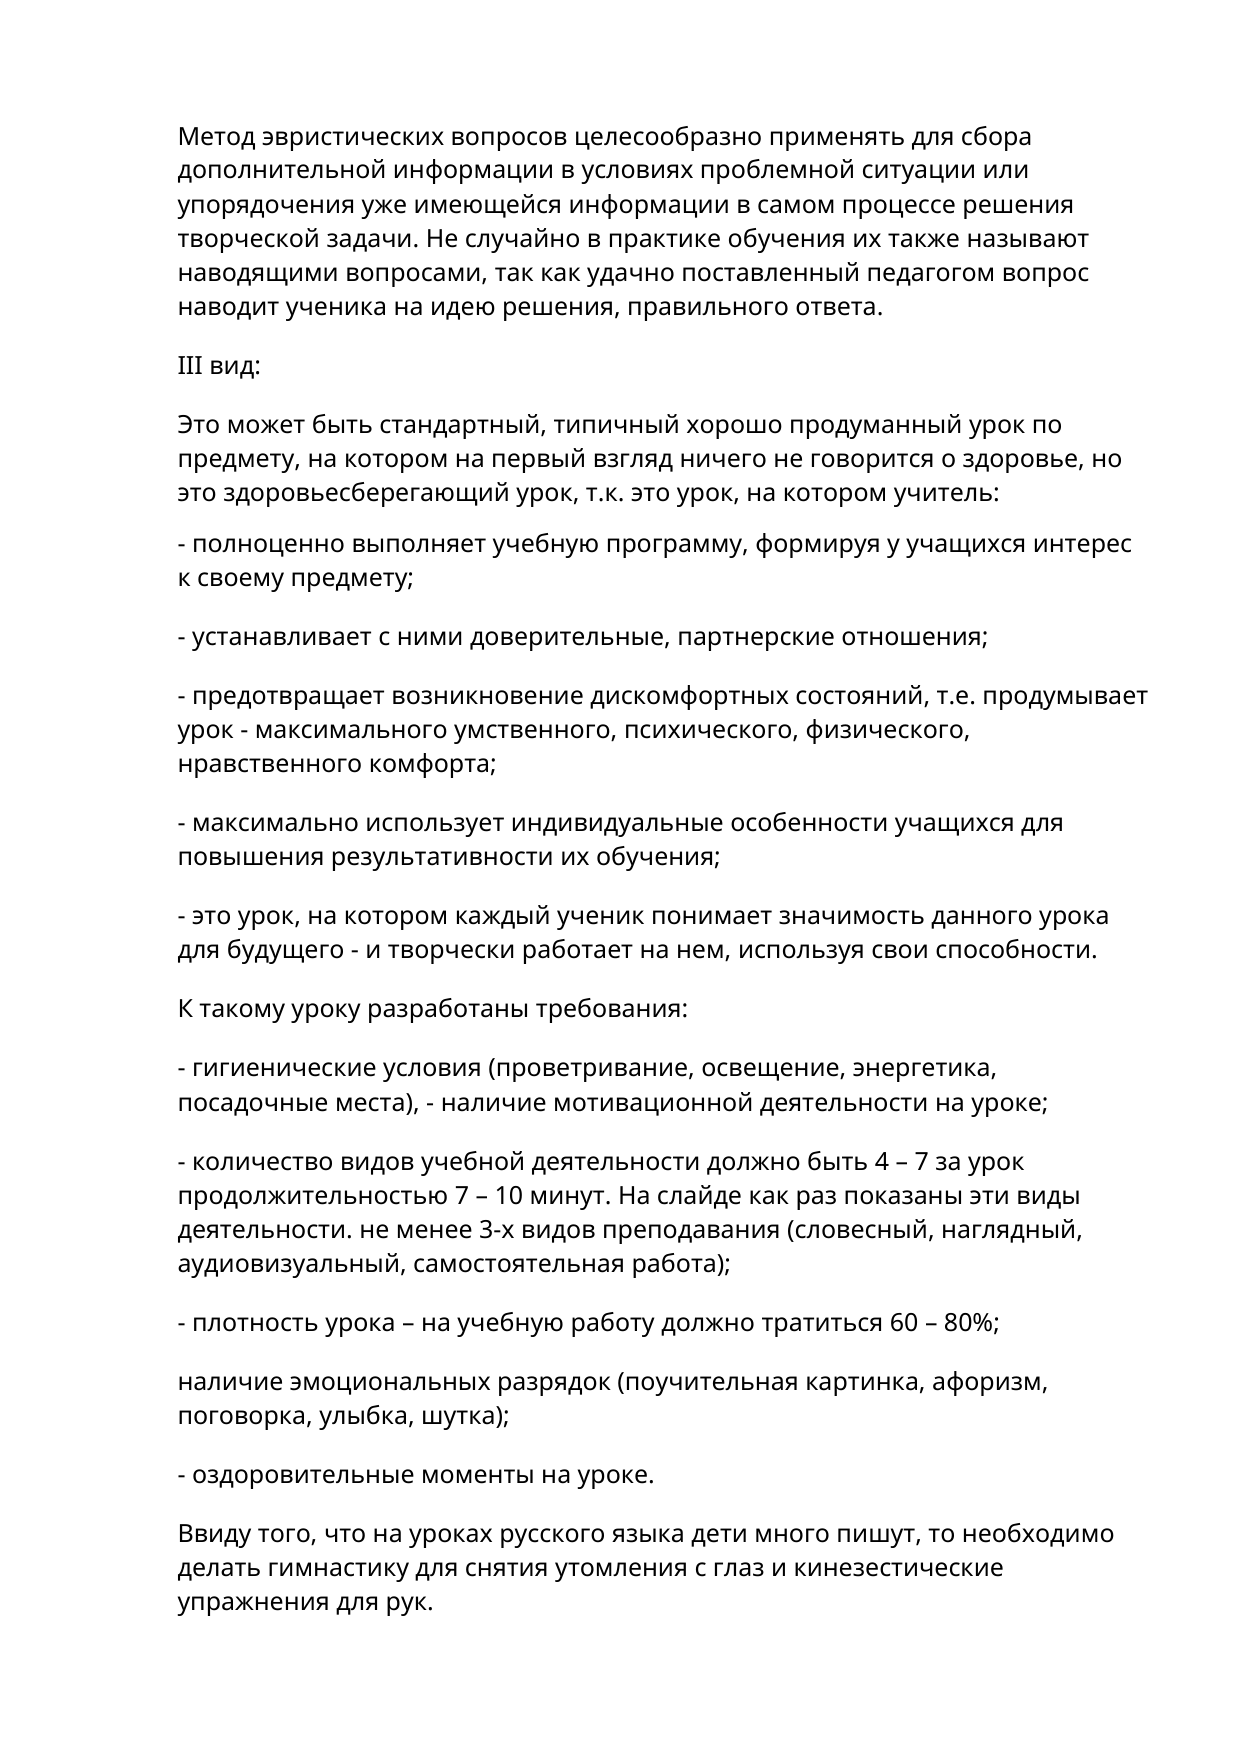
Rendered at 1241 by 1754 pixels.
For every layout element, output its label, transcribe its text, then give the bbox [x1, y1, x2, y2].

text наличие эмоциональных разрядок (поучительная картинка, афоризм, поговорка, улыбка, шутка); [177, 1363, 1152, 1432]
text III вид: [177, 347, 1152, 382]
text - гигиенические условия (проветривание, освещение, энергетика, посадочные места), - наличие мотивационной деятельности на уроке; [177, 1050, 1152, 1118]
text - максимально использует индивидуальные особенности учащихся для повышения результативности их обучения; [177, 805, 1152, 873]
text Ввиду того, что на уроках русского языка дети много пишут, то необходимо делать гимнастику для снятия утомления с глаз и кинезестические упражнения для рук. [177, 1516, 1152, 1618]
text - предотвращает возникновение дискомфортных состояний, т.е. продумывает урок - максимального умственного, психического, физического, нравственного комфорта; [177, 678, 1152, 780]
text - оздоровительные моменты на уроке. [177, 1457, 1152, 1491]
text - это урок, на котором каждый ученик понимает значимость данного урока для будущего - и творчески работает на нем, используя свои способности. [177, 898, 1152, 966]
text - полноценно выполняет учебную программу, формируя у учащихся интерес к своему предмету; [177, 525, 1152, 593]
text К такому уроку разработаны требования: [177, 991, 1152, 1025]
text Это может быть стандартный, типичный хорошо продуманный урок по предмету, на котором на первый взгляд ничего не говорится о здоровье, но это здоровьесберегающий урок, т.к. это урок, на котором учитель: [177, 407, 1152, 509]
text - плотность урока – на учебную работу должно тратиться 60 – 80%; [177, 1304, 1152, 1338]
text - количество видов учебной деятельности должно быть 4 – 7 за урок продолжительностью 7 – 10 минут. На слайде как раз показаны эти виды деятельности. не менее 3-х видов преподавания (словесный, наглядный, аудиовизуальный, самостоятельная работа); [177, 1143, 1152, 1279]
text Метод эвристических вопросов целесообразно применять для сбора дополнительной информации в условиях проблемной ситуации или упорядочения уже имеющейся информации в самом процессе решения творческой задачи. Не случайно в практике обучения их также называют наводящими вопросами, так как удачно поставленный педагогом вопрос наводит ученика на идею решения, правильного ответа. [177, 118, 1152, 322]
text - устанавливает с ними доверительные, партнерские отношения; [177, 618, 1152, 653]
